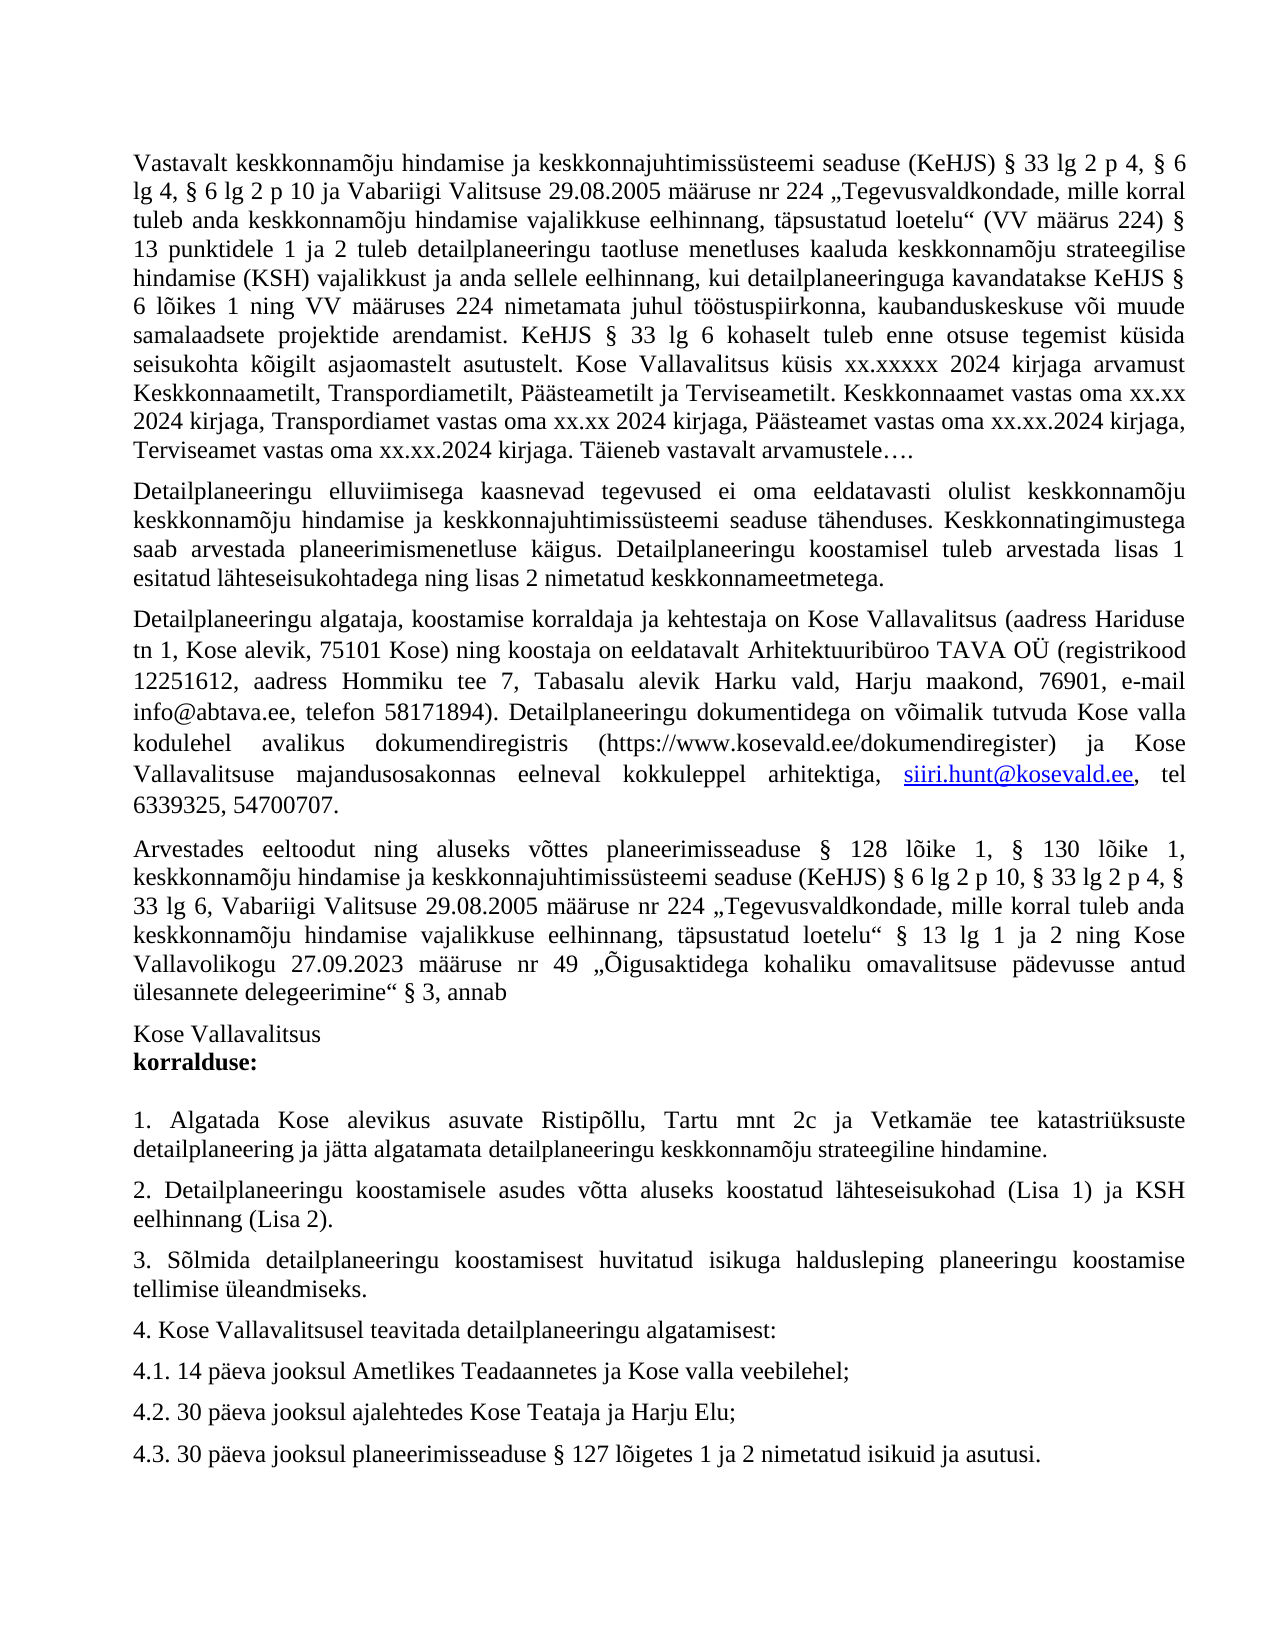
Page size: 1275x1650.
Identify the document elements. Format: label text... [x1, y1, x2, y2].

text 2. Detailplaneeringu koostamisele asudes võtta aluseks koostatud lähteseisukohad (Lisa 1) ja KSH eelhinnang (Lisa 2). [133, 1175, 1186, 1232]
text Arvestades eeltoodut ning aluseks võttes planeerimisseaduse § 128 lõike 1, § 130 lõike 1, keskkonnamõju hindamise ja keskkonnajuhtimissüsteemi seaduse (KeHJS) § 6 lg 2 p 10, § 33 lg 2 p 4, § 33 lg 6, Vabariigi Valitsuse 29.08.2005 määruse nr 224 „Tegevusvaldkondade, mille korral tuleb anda keskkonnamõju hindamise vajalikkuse eelhinnang, täpsustatud loetelu“ § 13 lg 1 ja 2 ning Kose Vallavolikogu 27.09.2023 määruse nr 49 „Õigusaktidega kohaliku omavalitsuse pädevusse antud ülesannete delegeerimine“ § 3, annab [133, 834, 1186, 1006]
text 4.1. 14 päeva jooksul Ametlikes Teadaannetes ja Kose valla veebilehel; [133, 1356, 1186, 1385]
text Detailplaneeringu algataja, koostamise korraldaja ja kehtestaja on Kose Vallavalitsus (aadress Hariduse tn 1, Kose alevik, 75101 Kose) ning koostaja on eeldatavalt Arhitektuuribüroo TAVA OÜ (registrikood 12251612, aadress Hommiku tee 7, Tabasalu alevik Harku vald, Harju maakond, 76901, e-mail info@abtava.ee, telefon 58171894). Detailplaneeringu dokumentidega on võimalik tutvuda Kose valla kodulehel avalikus dokumendiregistris (https://www.kosevald.ee/dokumendiregister) ja Kose Vallavalitsuse majandusosakonnas eelneval kokkuleppel arhitektiga, siiri.hunt@kosevald.ee, tel 6339325, 54700707. [133, 604, 1186, 819]
text 1. Algatada Kose alevikus asuvate Ristipõllu, Tartu mnt 2c ja Vetkamäe tee katastriüksuste detailplaneering ja jätta algatamata detailplaneeringu keskkonnamõju strateegiline hindamine. [133, 1105, 1186, 1162]
text 4.3. 30 päeva jooksul planeerimisseaduse § 127 lõigetes 1 ja 2 nimetatud isikuid ja asutusi. [133, 1439, 1186, 1467]
text Vastavalt keskkonnamõju hindamise ja keskkonnajuhtimissüsteemi seaduse (KeHJS) § 33 lg 2 p 4, § 6 lg 4, § 6 lg 2 p 10 ja Vabariigi Valitsuse 29.08.2005 määruse nr 224 „Tegevusvaldkondade, mille korral tuleb anda keskkonnamõju hindamise vajalikkuse eelhinnang, täpsustatud loetelu“ (VV määrus 224) § 13 punktidele 1 ja 2 tuleb detailplaneeringu taotluse menetluses kaaluda keskkonnamõju strateegilise hindamise (KSH) vajalikkust ja anda sellele eelhinnang, kui detailplaneeringuga kavandatakse KeHJS § 6 lõikes 1 ning VV määruses 224 nimetamata juhul tööstuspiirkonna, kaubanduskeskuse või muude samalaadsete projektide arendamist. KeHJS § 33 lg 6 kohaselt tuleb enne otsuse tegemist küsida seisukohta kõigilt asjaomastelt asutustelt. Kose Vallavalitsus küsis xx.xxxxx 2024 kirjaga arvamust Keskkonnaametilt, Transpordiametilt, Päästeametilt ja Terviseametilt. Keskkonnaamet vastas oma xx.xx 2024 kirjaga, Transpordiamet vastas oma xx.xx 2024 kirjaga, Päästeamet vastas oma xx.xx.2024 kirjaga, Terviseamet vastas oma xx.xx.2024 kirjaga. Täieneb vastavalt arvamustele…. [133, 148, 1186, 464]
text Detailplaneeringu elluviimisega kaasnevad tegevused ei oma eeldatavasti olulist keskkonnamõju keskkonnamõju hindamise ja keskkonnajuhtimissüsteemi seaduse tähenduses. Keskkonnatingimustega saab arvestada planeerimismenetluse käigus. Detailplaneeringu koostamisel tuleb arvestada lisas 1 esitatud lähteseisukohtadega ning lisas 2 nimetatud keskkonnameetmetega. [133, 476, 1186, 591]
text Kose Vallavalitsus [133, 1019, 1186, 1047]
text 3. Sõlmida detailplaneeringu koostamisest huvitatud isikuga haldusleping planeeringu koostamise tellimise üleandmiseks. [133, 1245, 1186, 1302]
text korralduse: [133, 1047, 1186, 1076]
text 4. Kose Vallavalitsusel teavitada detailplaneeringu algatamisest: [133, 1315, 1186, 1344]
text 4.2. 30 päeva jooksul ajalehtedes Kose Teataja ja Harju Elu; [133, 1397, 1186, 1426]
